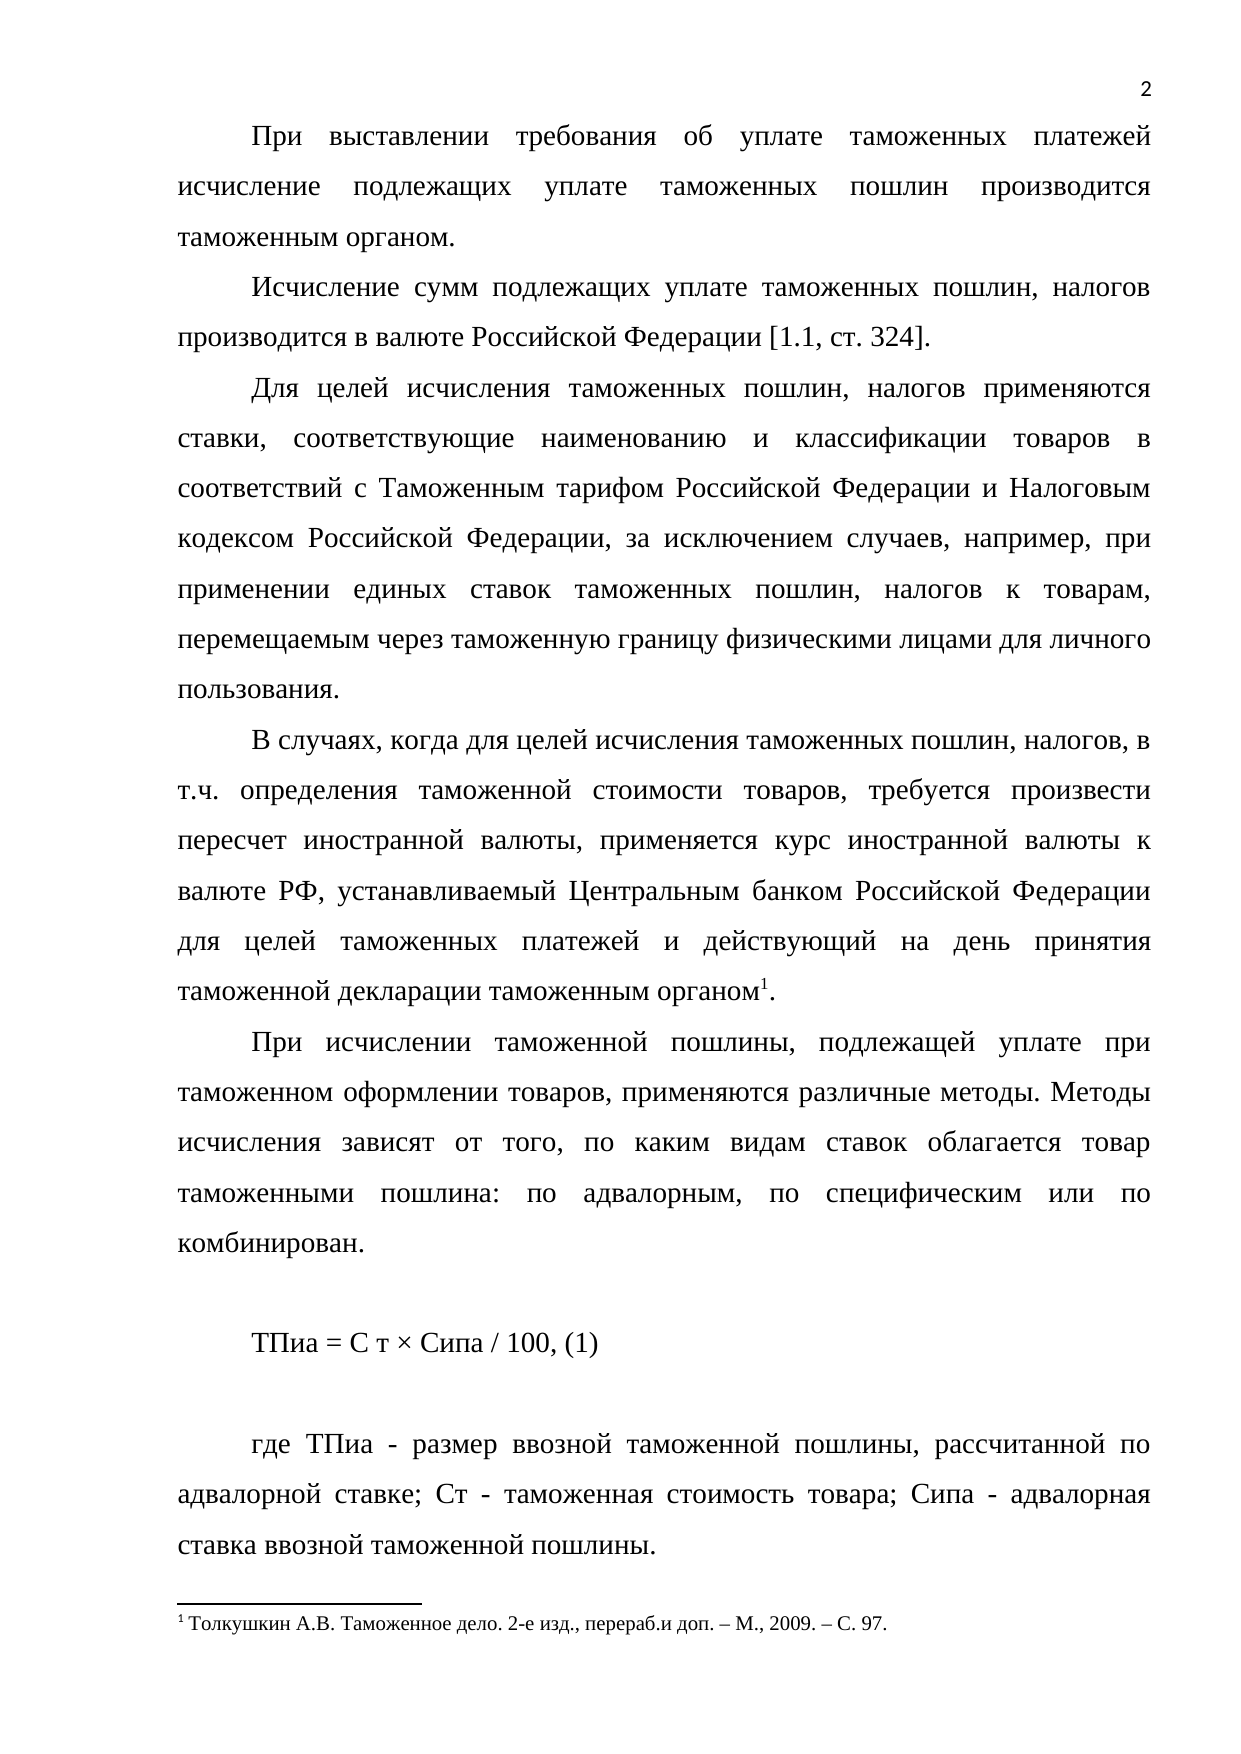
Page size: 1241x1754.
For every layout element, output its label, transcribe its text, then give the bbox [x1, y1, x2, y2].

text В случаях, когда для целей исчисления таможенных пошлин, налогов, в т.ч. определения таможенной стоимости товаров, требуется произвести пересчет иностранной валюты, применяется курс иностранной валюты к валюте РФ, устанавливаемый Центральным банком Российской Федерации для целей таможенных платежей и действующий на день принятия таможенной декларации таможенным органом. [177, 722, 1152, 1007]
text Исчисление сумм подлежащих уплате таможенных пошлин, налогов производится в валюте Российской Федерации [1.1, ст. 324]. [177, 269, 1152, 353]
text При исчислении таможенной пошлины, подлежащей уплате при таможенном оформлении товаров, применяются различные методы. Методы исчисления зависят от того, по каким видам ставок облагается товар таможенными пошлина: по адвалорным, по специфическим или по комбинирован. [177, 1024, 1152, 1258]
text где ТПиа - размер ввозной таможенной пошлины, рассчитанной по адвалорной ставке; Ст - таможенная стоимость товара; Сипа - адвалорная ставка ввозной таможенной пошлины. [177, 1426, 1152, 1560]
text ТПиа = С т × Сипа / 100, (1) [177, 1326, 1152, 1359]
text Для целей исчисления таможенных пошлин, налогов применяются ставки, соответствующие наименованию и классификации товаров в соответствий с Таможенным тарифом Российской Федерации и Налоговым кодексом Российской Федерации, за исключением случаев, например, при применении единых ставок таможенных пошлин, налогов к товарам, перемещаемым через таможенную границу физическими лицами для личного пользования. [177, 370, 1152, 705]
text При выставлении требования об уплате таможенных платежей исчисление подлежащих уплате таможенных пошлин производится таможенным органом. [177, 118, 1152, 252]
